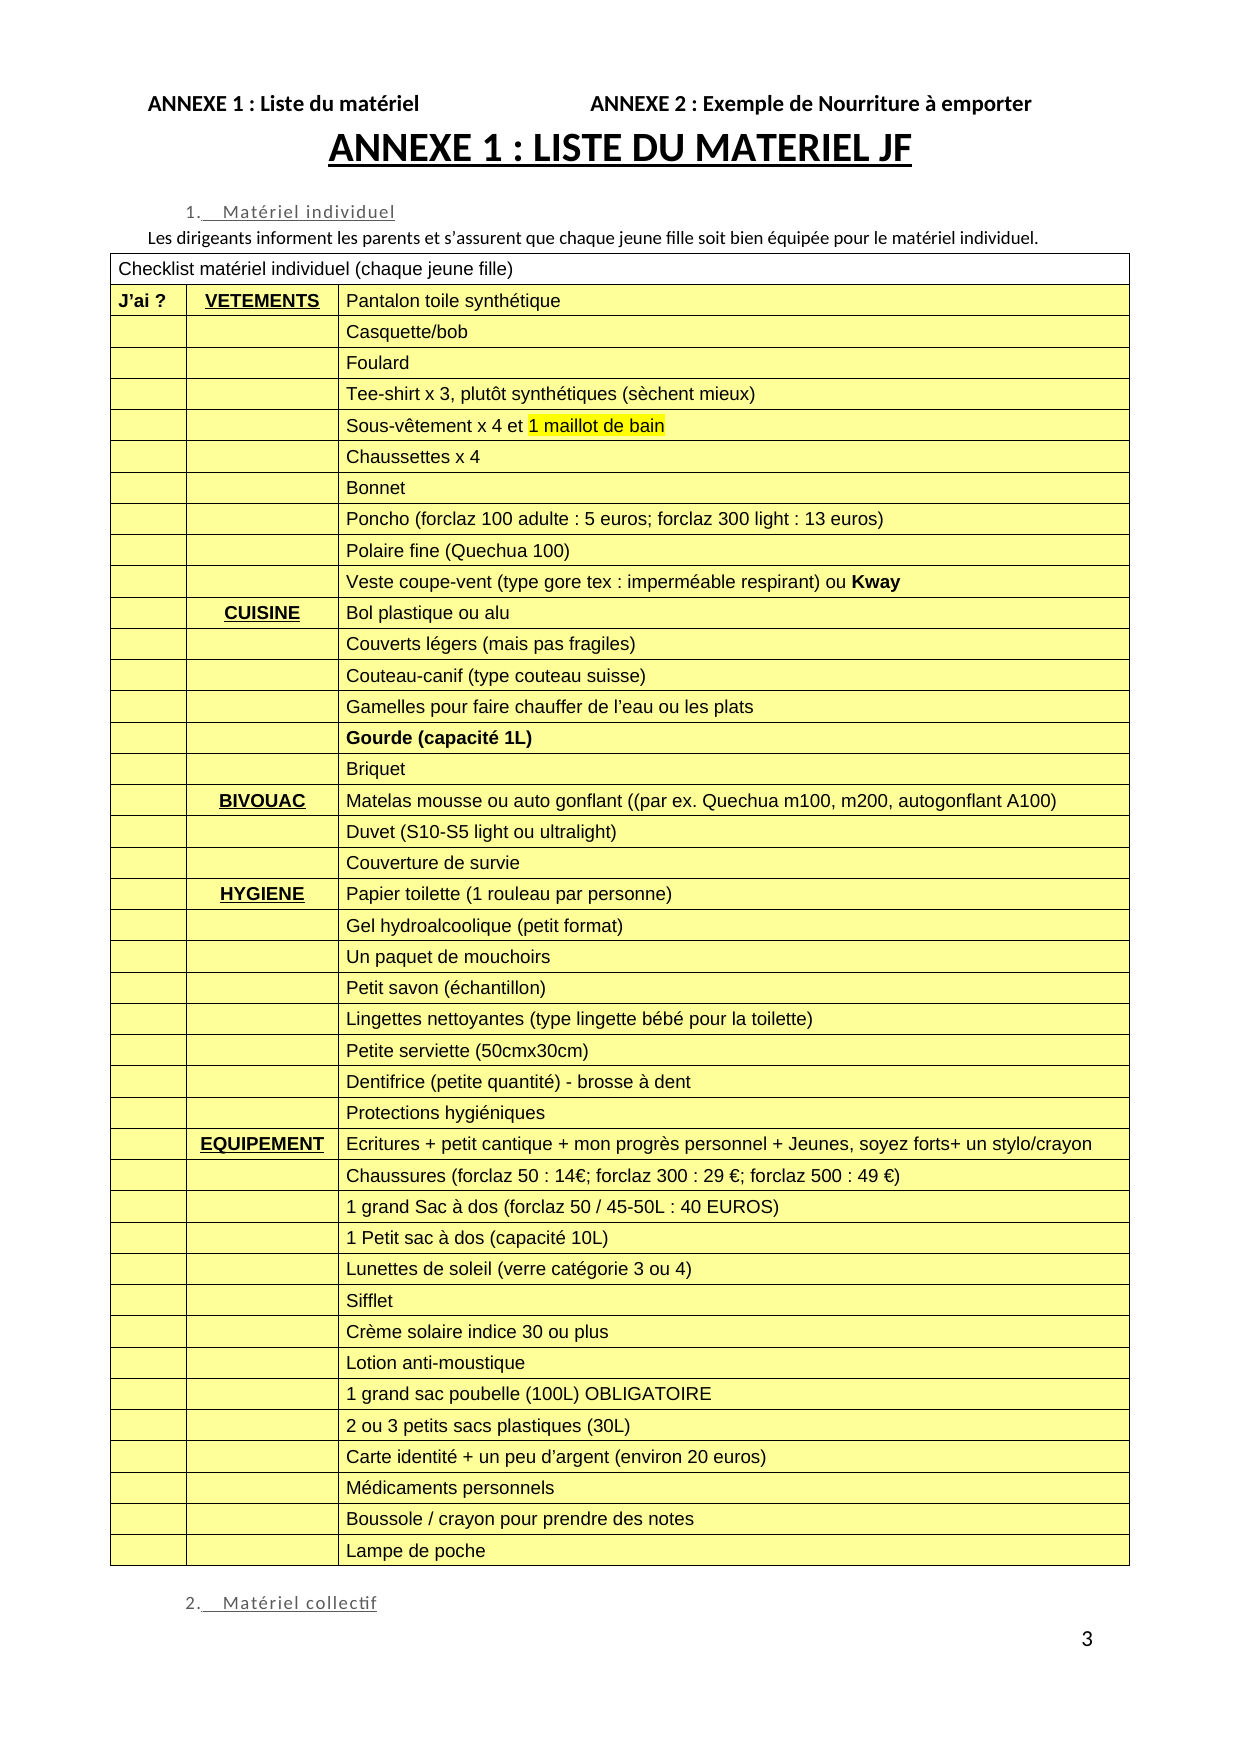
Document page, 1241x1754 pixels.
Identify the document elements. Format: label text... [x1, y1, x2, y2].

table_cell [111, 316, 186, 347]
table_cell Protections hygiéniques [339, 1098, 1129, 1128]
table_cell Gel hydroalcoolique (petit format) [339, 910, 1129, 940]
table_cell [111, 660, 186, 690]
table_cell Papier toilette (1 rouleau par personne) [339, 879, 1129, 909]
table_cell Dentifrice (petite quantité) - brosse à dent [339, 1066, 1129, 1097]
table_cell [187, 1098, 338, 1128]
table_cell [187, 723, 338, 753]
table_cell Gamelles pour faire chauffer de l’eau ou les plats [339, 691, 1129, 722]
table_cell Casquette/bob [339, 316, 1129, 347]
table_cell [111, 1379, 186, 1409]
table_cell 1 grand Sac à dos (forclaz 50 / 45-50L : 40 EUROS) [339, 1191, 1129, 1222]
table_cell Crème solaire indice 30 ou plus [339, 1316, 1129, 1347]
table_cell [111, 723, 186, 753]
table_cell [111, 1066, 186, 1097]
table_cell [187, 1535, 338, 1565]
table_cell [111, 473, 186, 503]
table_cell EQUIPEMENT [187, 1129, 338, 1159]
table_cell [111, 1441, 186, 1472]
text ANNEXE 1 : LISTE DU MATERIEL JF [148, 121, 1093, 172]
table_cell Sifflet [339, 1285, 1129, 1315]
table_cell Lunettes de soleil (verre catégorie 3 ou 4) [339, 1254, 1129, 1284]
table_cell 2 ou 3 petits sacs plastiques (30L) [339, 1410, 1129, 1440]
table_cell Veste coupe-vent (type gore tex : imperméable respirant) ou Kway [339, 566, 1129, 597]
table_cell [111, 910, 186, 940]
table_cell Pantalon toile synthétique [339, 285, 1129, 315]
table_cell [187, 379, 338, 409]
table_cell Matelas mousse ou auto gonflant ((par ex. Quechua m100, m200, autogonflant A100) [339, 785, 1129, 815]
table_cell [187, 1316, 338, 1347]
table_cell Lingettes nettoyantes (type lingette bébé pour la toilette) [339, 1004, 1129, 1034]
table_cell [111, 629, 186, 659]
subtitle Matériel collectif [185, 1591, 1093, 1614]
table_cell [111, 1348, 186, 1378]
table_cell [111, 1223, 186, 1253]
table_cell [111, 410, 186, 440]
table_cell [187, 1379, 338, 1409]
table_cell [111, 691, 186, 722]
table_cell Couverture de survie [339, 848, 1129, 878]
table_cell [111, 785, 186, 815]
table_cell Lotion anti-moustique [339, 1348, 1129, 1378]
table_cell Ecritures + petit cantique + mon progrès personnel + Jeunes, soyez forts+ un stylo/crayon [339, 1129, 1129, 1159]
text ANNEXE 1 : Liste du matériel ANNEXE 2 : Exemple de Nourriture à emporter [148, 89, 1093, 117]
table_cell [111, 379, 186, 409]
table_cell [111, 535, 186, 565]
table_cell Foulard [339, 348, 1129, 378]
table_cell [187, 629, 338, 659]
table_cell Bonnet [339, 473, 1129, 503]
table_cell [111, 598, 186, 628]
table_cell [187, 1160, 338, 1190]
table_cell [111, 1535, 186, 1565]
table_cell [111, 1316, 186, 1347]
table_cell [187, 973, 338, 1003]
table_cell Couverts légers (mais pas fragiles) [339, 629, 1129, 659]
table_cell [187, 1348, 338, 1378]
table_cell Briquet [339, 754, 1129, 784]
table_cell [187, 1504, 338, 1534]
table_cell [187, 941, 338, 972]
table_cell [187, 566, 338, 597]
table_cell [187, 535, 338, 565]
table_cell [187, 1066, 338, 1097]
table_cell [187, 660, 338, 690]
table_cell Tee-shirt x 3, plutôt synthétiques (sèchent mieux) [339, 379, 1129, 409]
table_cell Bol plastique ou alu [339, 598, 1129, 628]
table_cell [111, 504, 186, 534]
table_cell [111, 879, 186, 909]
table_cell [111, 1004, 186, 1034]
table_cell [111, 441, 186, 472]
table_cell [187, 441, 338, 472]
table_cell Petit savon (échantillon) [339, 973, 1129, 1003]
table_cell [187, 1004, 338, 1034]
table_cell [187, 348, 338, 378]
table_cell [111, 754, 186, 784]
table_cell Sous-vêtement x 4 et 1 maillot de bain [339, 410, 1129, 440]
table_cell Lampe de poche [339, 1535, 1129, 1565]
table_cell Chaussures (forclaz 50 : 14€; forclaz 300 : 29 €; forclaz 500 : 49 €) [339, 1160, 1129, 1190]
table_cell [111, 1191, 186, 1222]
table_cell Carte identité + un peu d’argent (environ 20 euros) [339, 1441, 1129, 1472]
table_cell [187, 754, 338, 784]
table_cell [187, 1473, 338, 1503]
table_cell [187, 316, 338, 347]
table_cell 1 grand sac poubelle (100L) OBLIGATOIRE [339, 1379, 1129, 1409]
table_cell [187, 1285, 338, 1315]
table_cell [187, 816, 338, 847]
table_cell HYGIENE [187, 879, 338, 909]
table_cell Gourde (capacité 1L) [339, 723, 1129, 753]
table_cell [187, 1223, 338, 1253]
table_cell [187, 1410, 338, 1440]
table_cell [111, 1129, 186, 1159]
table_cell [187, 691, 338, 722]
table_cell [111, 1285, 186, 1315]
table_cell Poncho (forclaz 100 adulte : 5 euros; forclaz 300 light : 13 euros) [339, 504, 1129, 534]
table_cell [187, 1035, 338, 1065]
table_cell [187, 1191, 338, 1222]
table_cell [111, 1035, 186, 1065]
table_cell [111, 816, 186, 847]
table_cell Petite serviette (50cmx30cm) [339, 1035, 1129, 1065]
table_cell [187, 473, 338, 503]
table_cell [111, 1504, 186, 1534]
table_cell [111, 1473, 186, 1503]
table_cell [111, 941, 186, 972]
table_cell VETEMENTS [187, 285, 338, 315]
table_cell Boussole / crayon pour prendre des notes [339, 1504, 1129, 1534]
table_cell [111, 348, 186, 378]
table_cell [111, 1410, 186, 1440]
table_cell Polaire fine (Quechua 100) [339, 535, 1129, 565]
table_cell [111, 1254, 186, 1284]
table_cell [187, 1441, 338, 1472]
subtitle Matériel individuel [185, 200, 1093, 223]
text Les dirigeants informent les parents et s’assurent que chaque jeune fille soit bien équipée pour le matériel individuel. [148, 226, 1093, 249]
table_cell [187, 910, 338, 940]
table_cell Couteau-canif (type couteau suisse) [339, 660, 1129, 690]
table_cell Chaussettes x 4 [339, 441, 1129, 472]
table_cell J’ai ? [111, 285, 186, 315]
table_cell [111, 1160, 186, 1190]
table_cell [187, 1254, 338, 1284]
table_cell [111, 848, 186, 878]
table_cell [111, 1098, 186, 1128]
table_header Checklist matériel individuel (chaque jeune fille) [111, 254, 1129, 284]
table_cell [111, 566, 186, 597]
table_cell [111, 973, 186, 1003]
table_cell [187, 848, 338, 878]
table_cell Médicaments personnels [339, 1473, 1129, 1503]
table_cell BIVOUAC [187, 785, 338, 815]
table_cell Un paquet de mouchoirs [339, 941, 1129, 972]
table_cell [187, 410, 338, 440]
table_cell [187, 504, 338, 534]
table_cell Duvet (S10-S5 light ou ultralight) [339, 816, 1129, 847]
table_cell CUISINE [187, 598, 338, 628]
table_cell 1 Petit sac à dos (capacité 10L) [339, 1223, 1129, 1253]
